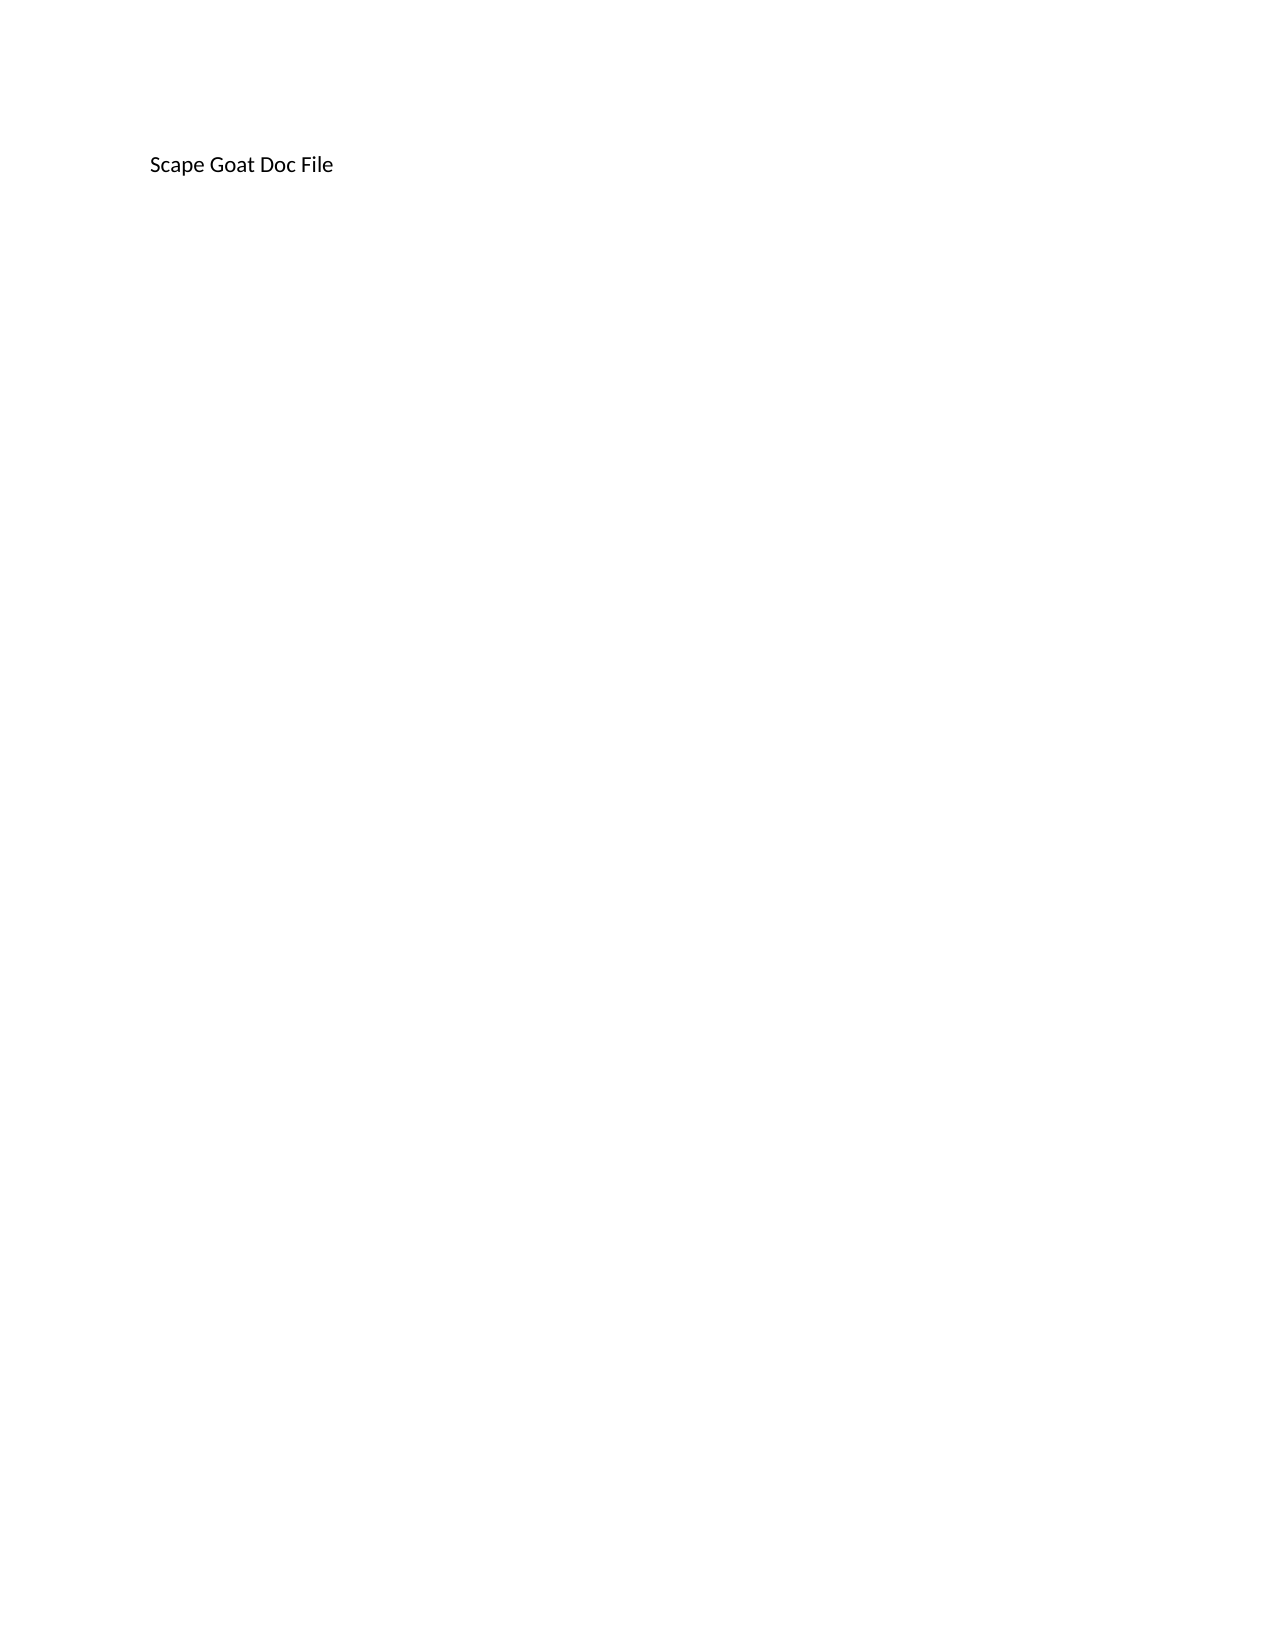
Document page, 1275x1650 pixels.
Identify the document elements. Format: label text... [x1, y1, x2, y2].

text Scape Goat Doc File [150, 150, 1125, 178]
